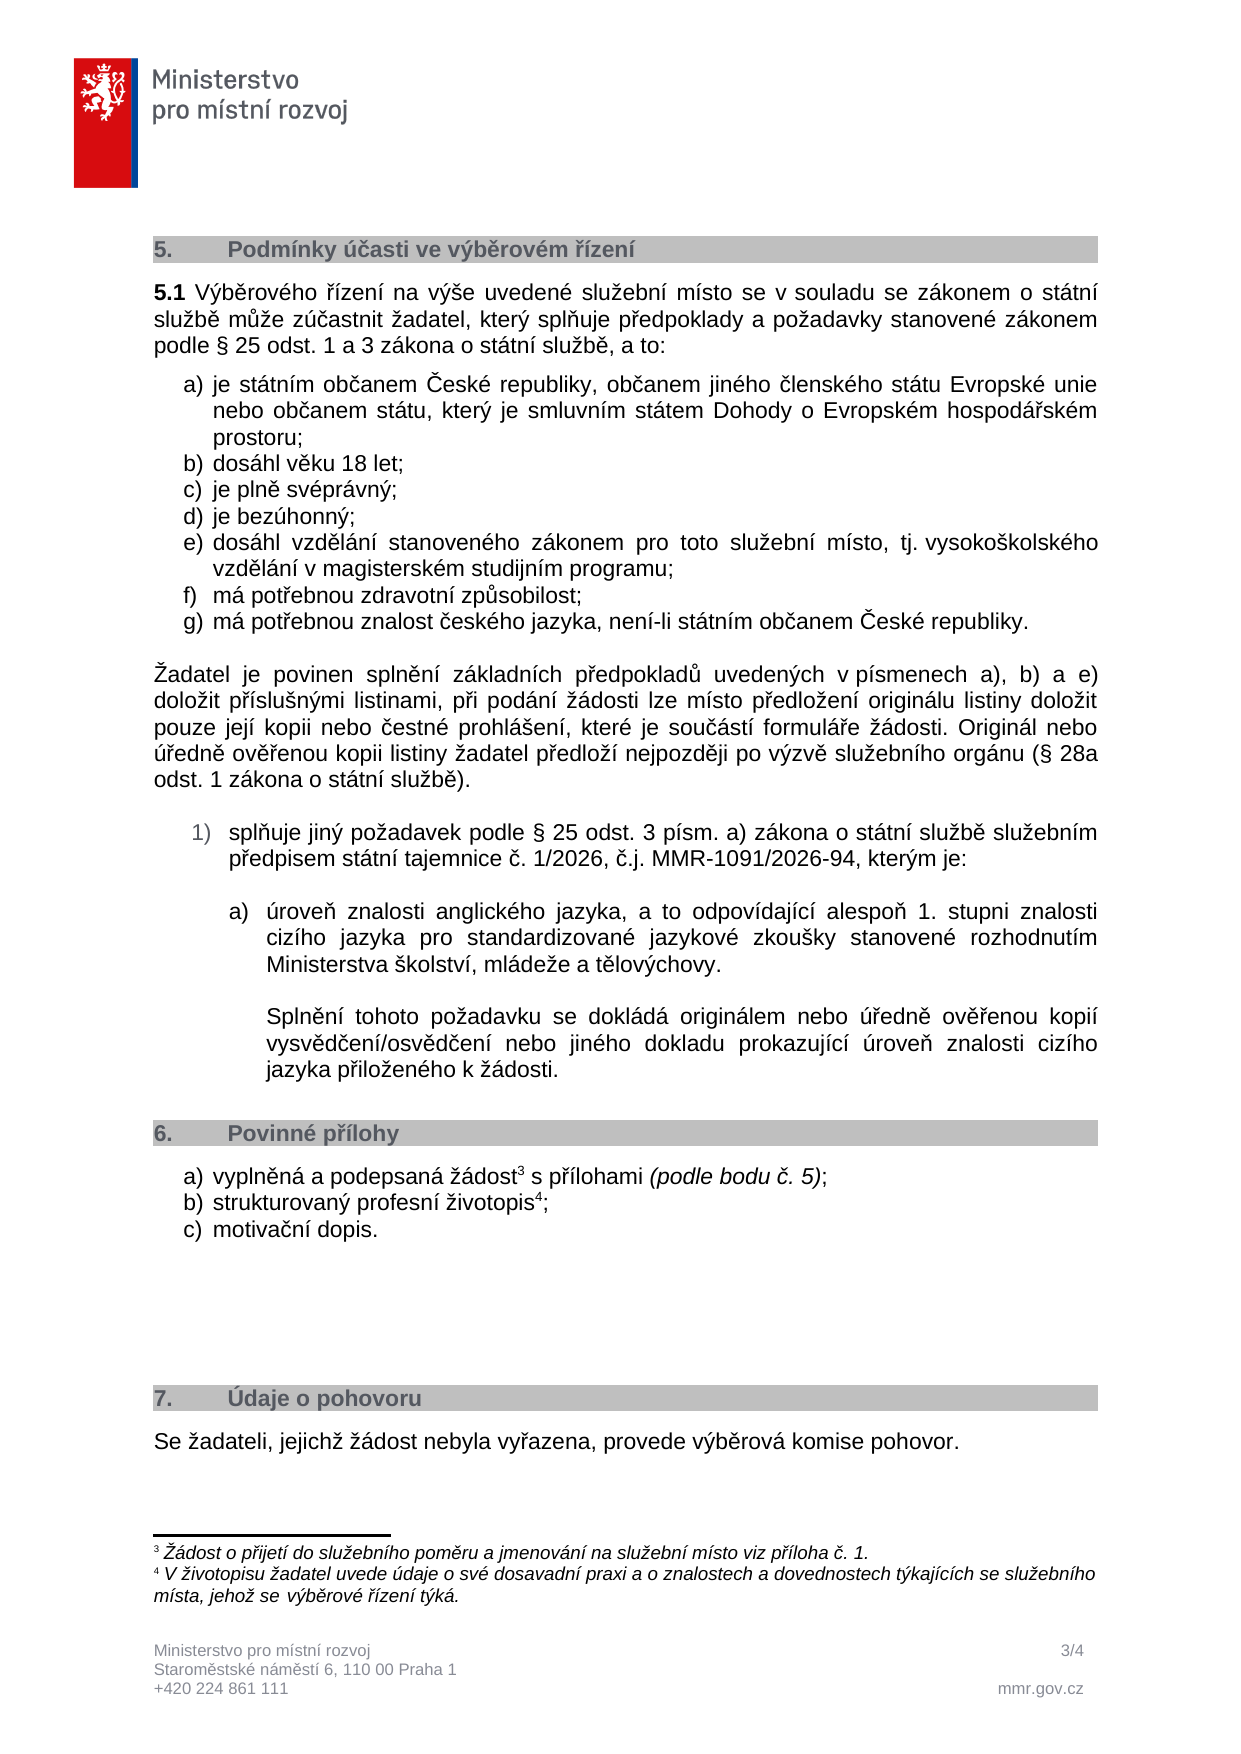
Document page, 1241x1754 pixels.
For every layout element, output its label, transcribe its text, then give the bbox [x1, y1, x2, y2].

text Se žadateli, jejichž žádost nebyla vyřazena, provede výběrová komise pohovor. [153, 1428, 1098, 1454]
subtitle 5. Podmínky účasti ve výběrovém řízení [153, 236, 1098, 263]
list má potřebnou zdravotní způsobilost; [183, 582, 1098, 608]
list je plně svéprávný; [183, 476, 1098, 503]
subtitle 6. Povinné přílohy [153, 1120, 1098, 1146]
subtitle 7. Údaje o pohovoru [153, 1385, 1098, 1411]
list je bezúhonný; [183, 503, 1098, 529]
list úroveň znalosti anglického jazyka, a to odpovídající alespoň 1. stupni znalosti cizího jazyka pro standardizované jazykové zkoušky stanovené rozhodnutím Ministerstva školství, mládeže a tělovýchovy. [228, 898, 1098, 977]
list strukturovaný profesní životopis; [183, 1189, 1098, 1216]
list je státním občanem České republiky, občanem jiného členského státu Evropské unie nebo občanem státu, který je smluvním státem Dohody o Evropském hospodářském prostoru; [183, 371, 1098, 450]
list dosáhl vzdělání stanoveného zákonem pro toto služební místo, tj. vysokoškolského vzdělání v magisterském studijním programu; [183, 529, 1098, 582]
text Žadatel je povinen splnění základních předpokladů uvedených v písmenech a), b) a e) doložit příslušnými listinami, při podání žádosti lze místo předložení originálu listiny doložit pouze její kopii nebo čestné prohlášení, které je součástí formuláře žádosti. Originál nebo úředně ověřenou kopii listiny žadatel předloží nejpozději po výzvě služebního orgánu (§ 28a odst. 1 zákona o státní službě). [153, 661, 1098, 792]
text 5.1 Výběrového řízení na výše uvedené služební místo se v souladu se zákonem o státní službě může zúčastnit žadatel, který splňuje předpoklady a požadavky stanovené zákonem podle § 25 odst. 1 a 3 zákona o státní službě, a to: [153, 279, 1098, 358]
picture [73, 58, 348, 189]
list dosáhl věku 18 let; [183, 450, 1098, 476]
list splňuje jiný požadavek podle § 25 odst. 3 písm. a) zákona o státní službě služebním předpisem státní tajemnice č. 1/2026, č.j. MMR-1091/2026-94, kterým je: [191, 819, 1098, 872]
list má potřebnou znalost českého jazyka, není-li státním občanem České republiky. [183, 608, 1098, 634]
list motivační dopis. [183, 1216, 1098, 1242]
list Splnění tohoto požadavku se dokládá originálem nebo úředně ověřenou kopií vysvědčení/osvědčení nebo jiného dokladu prokazující úroveň znalosti cizího jazyka přiloženého k žádosti. [266, 1003, 1098, 1082]
list vyplněná a podepsaná žádost s přílohami (podle bodu č. 5); [183, 1163, 1098, 1189]
